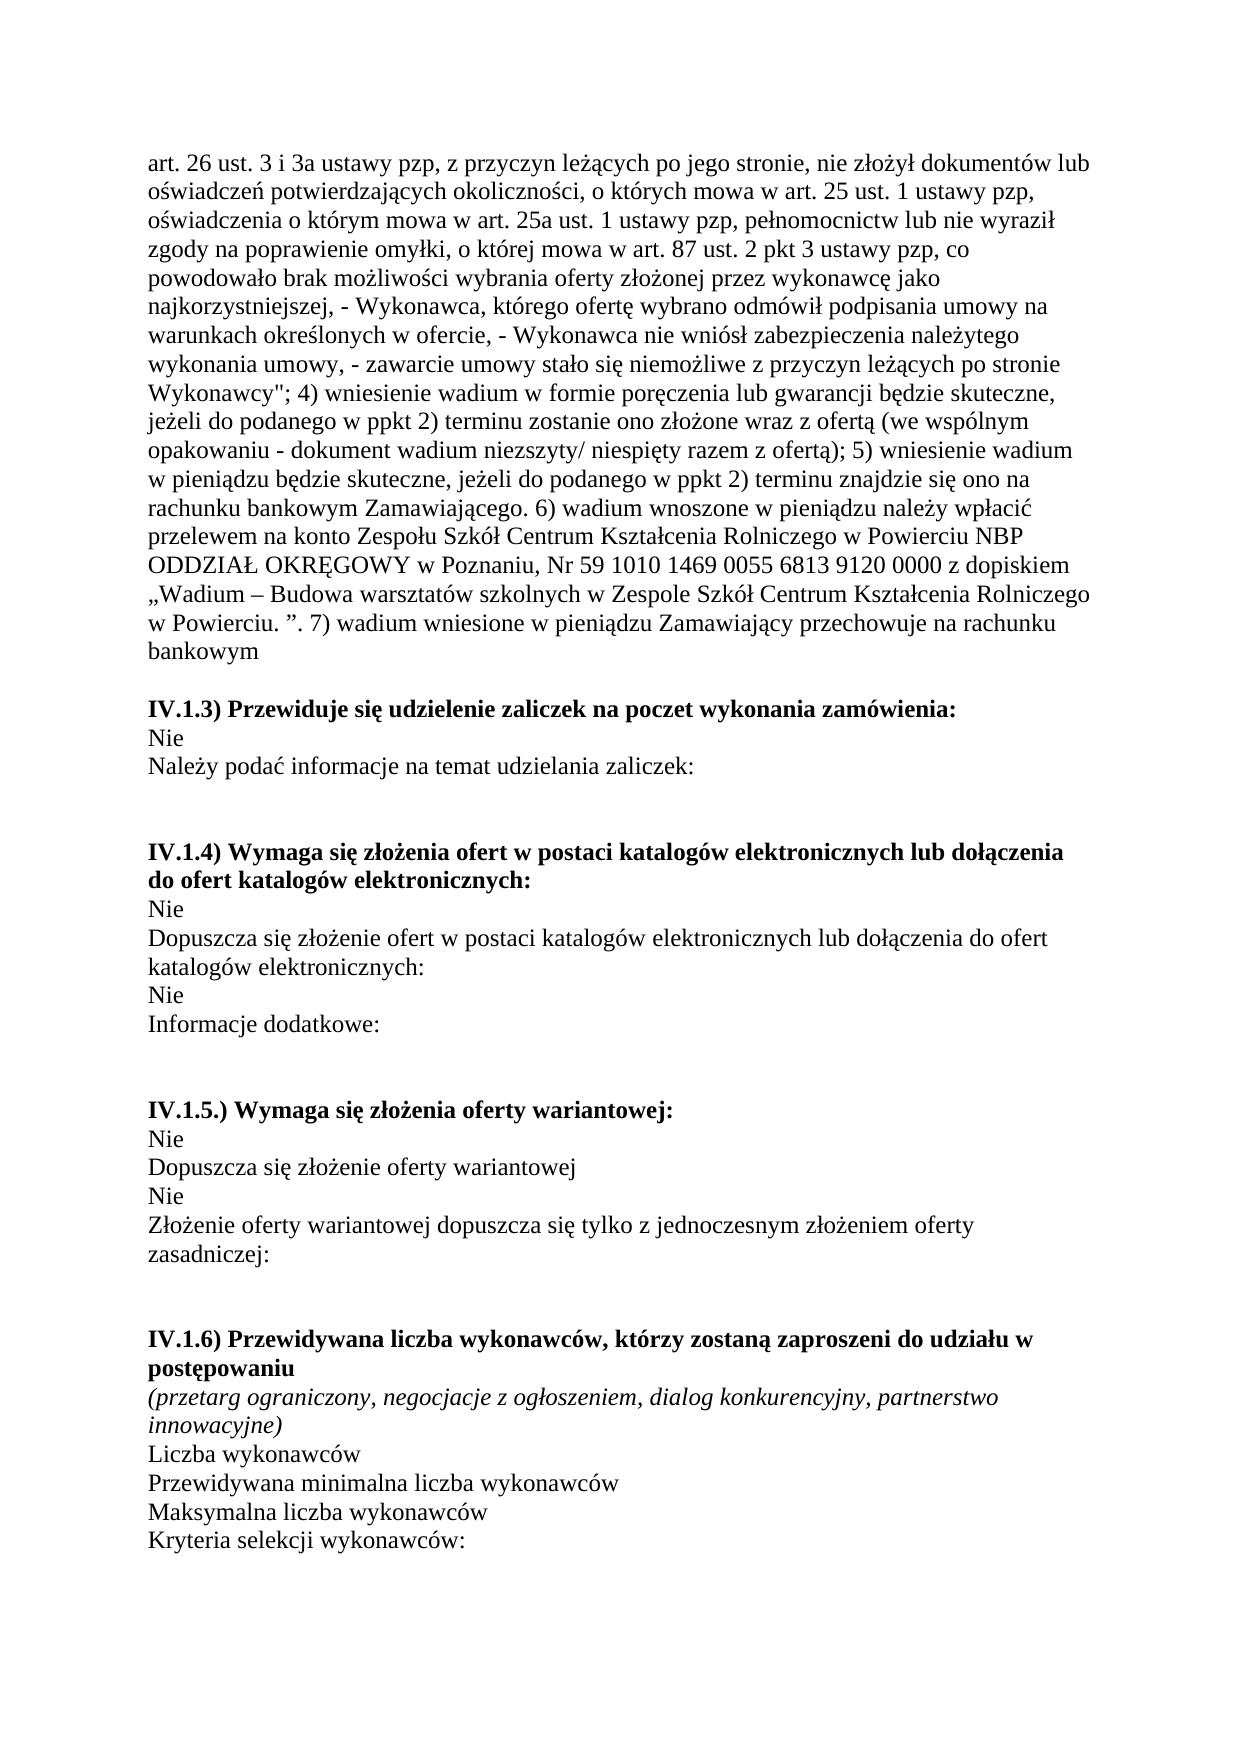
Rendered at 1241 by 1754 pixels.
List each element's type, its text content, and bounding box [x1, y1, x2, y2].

text Nie Dopuszcza się złożenie oferty wariantowej Nie Złożenie oferty wariantowej dopuszcza się tylko z jednoczesnym złożeniem oferty zasadniczej: [148, 1124, 1093, 1295]
text Liczba wykonawców Przewidywana minimalna liczba wykonawców Maksymalna liczba wykonawców Kryteria selekcji wykonawców: [148, 1439, 1093, 1582]
text IV.1.4) Wymaga się złożenia ofert w postaci katalogów elektronicznych lub dołączenia do ofert katalogów elektronicznych: [148, 808, 1093, 894]
text Nie Należy podać informacje na temat udzielania zaliczek: [148, 723, 1093, 808]
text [148, 148, 1093, 665]
text IV.1.5.) Wymaga się złożenia oferty wariantowej: [148, 1066, 1093, 1124]
text Nie Dopuszcza się złożenie ofert w postaci katalogów elektronicznych lub dołączenia do ofert katalogów elektronicznych: Nie Informacje dodatkowe: [148, 894, 1093, 1066]
text IV.1.3) Przewiduje się udzielenie zaliczek na poczet wykonania zamówienia: [148, 665, 1093, 723]
text IV.1.6) Przewidywana liczba wykonawców, którzy zostaną zaproszeni do udziału w postępowaniu (przetarg ograniczony, negocjacje z ogłoszeniem, dialog konkurencyjny, partnerstwo innowacyjne) [148, 1295, 1093, 1439]
